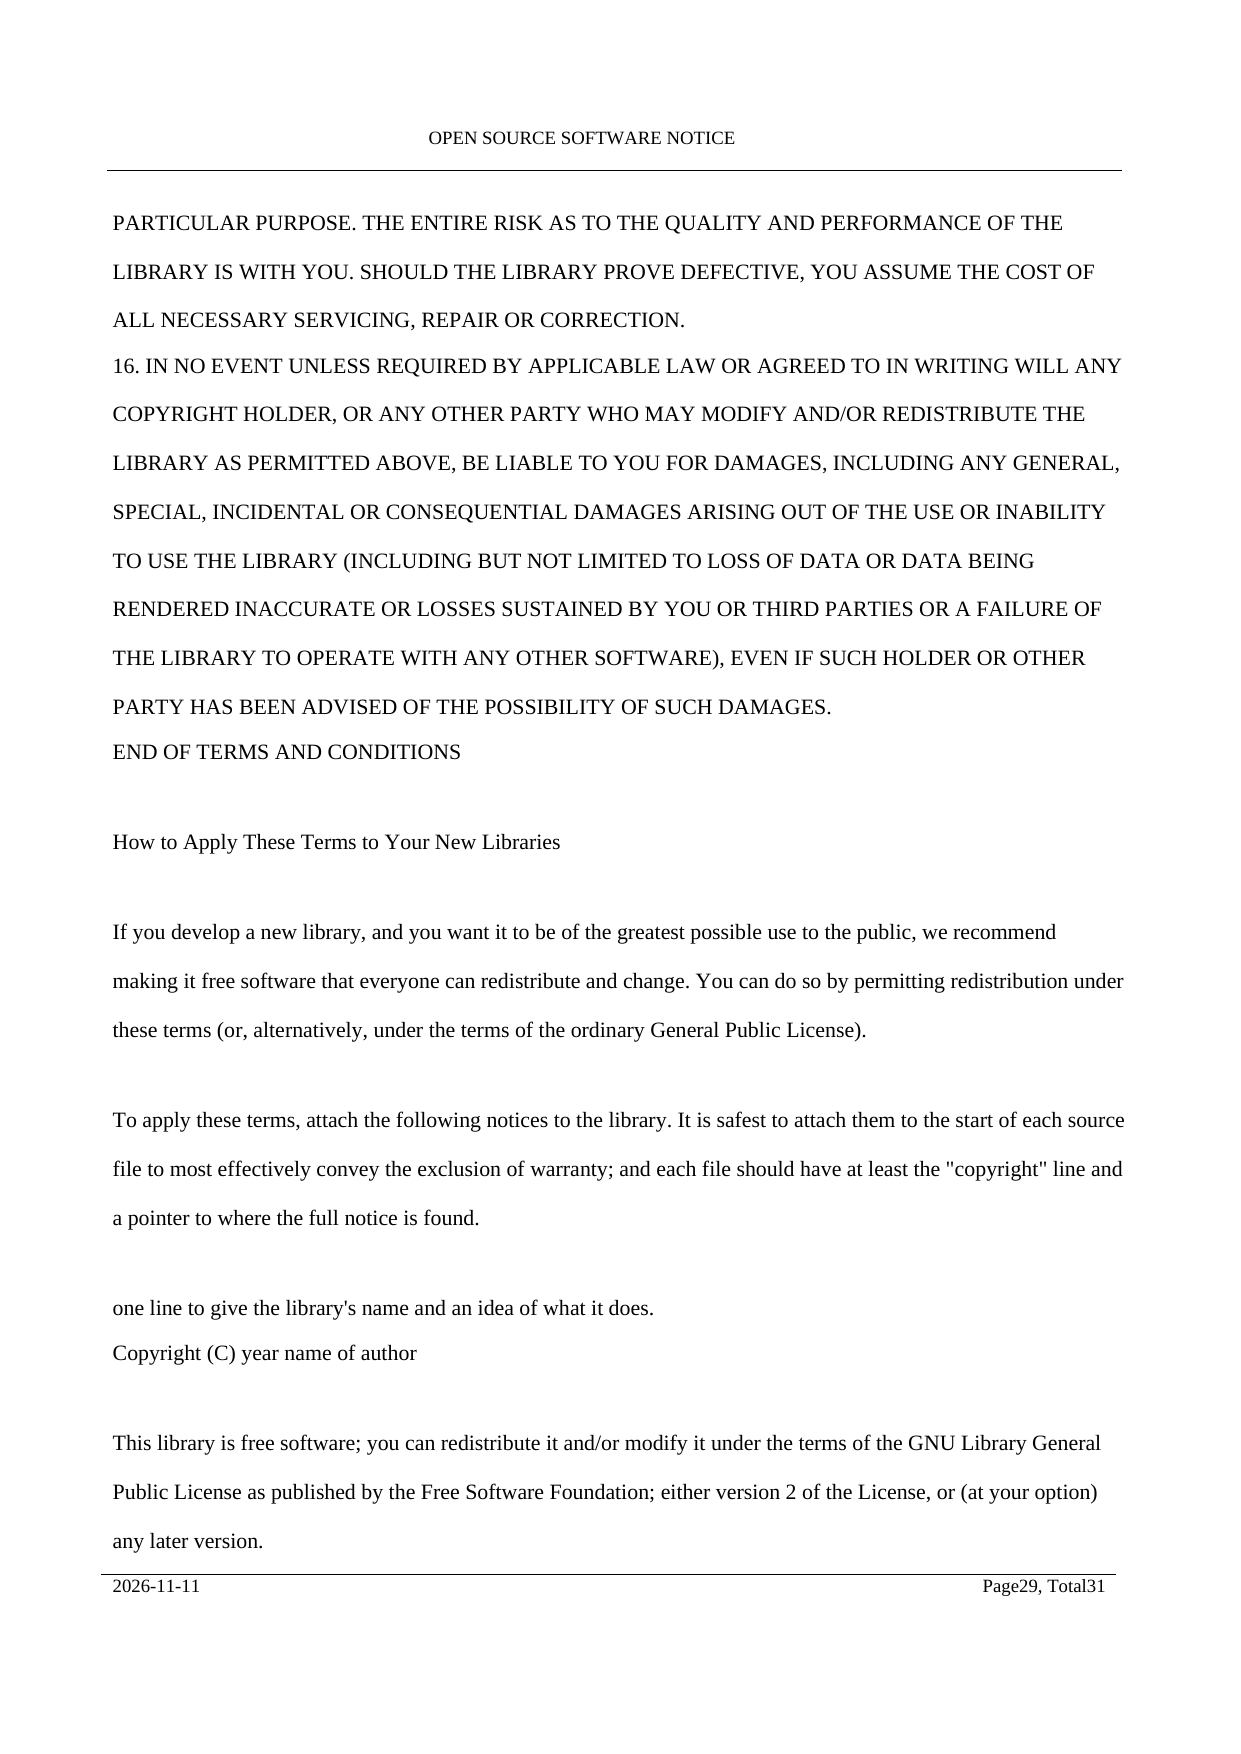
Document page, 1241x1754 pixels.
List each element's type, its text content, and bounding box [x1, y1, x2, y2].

text How to Apply These Terms to Your New Libraries [112, 826, 1128, 858]
text 16. IN NO EVENT UNLESS REQUIRED BY APPLICABLE LAW OR AGREED TO IN WRITING WILL ANY COPYRIGHT HOLDER, OR ANY OTHER PARTY WHO MAY MODIFY AND/OR REDISTRIBUTE THE LIBRARY AS PERMITTED ABOVE, BE LIABLE TO YOU FOR DAMAGES, INCLUDING ANY GENERAL, SPECIAL, INCIDENTAL OR CONSEQUENTIAL DAMAGES ARISING OUT OF THE USE OR INABILITY TO USE THE LIBRARY (INCLUDING BUT NOT LIMITED TO LOSS OF DATA OR DATA BEING RENDERED INACCURATE OR LOSSES SUSTAINED BY YOU OR THIRD PARTIES OR A FAILURE OF THE LIBRARY TO OPERATE WITH ANY OTHER SOFTWARE), EVEN IF SUCH HOLDER OR OTHER PARTY HAS BEEN ADVISED OF THE POSSIBILITY OF SUCH DAMAGES. [112, 349, 1128, 723]
text This library is free software; you can redistribute it and/or modify it under the terms of the GNU Library General Public License as published by the Free Software Foundation; either version 2 of the License, or (at your option) any later version. [112, 1426, 1128, 1556]
text To apply these terms, attach the following notices to the library. It is safest to attach them to the start of each source file to most effectively convey the exclusion of warranty; and each file should have at least the "copyright" line and a pointer to where the full notice is found. [112, 1103, 1128, 1233]
text END OF TERMS AND CONDITIONS [112, 735, 1128, 768]
text Copyright (C) year name of author [112, 1336, 1128, 1369]
text If you develop a new library, and you want it to be of the greatest possible use to the public, we recommend making it free software that everyone can redistribute and change. You can do so by permitting redistribution under these terms (or, alternatively, under the terms of the ordinary General Public License). [112, 916, 1128, 1046]
text one line to give the library's name and an idea of what it does. [112, 1291, 1128, 1324]
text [112, 206, 1128, 336]
